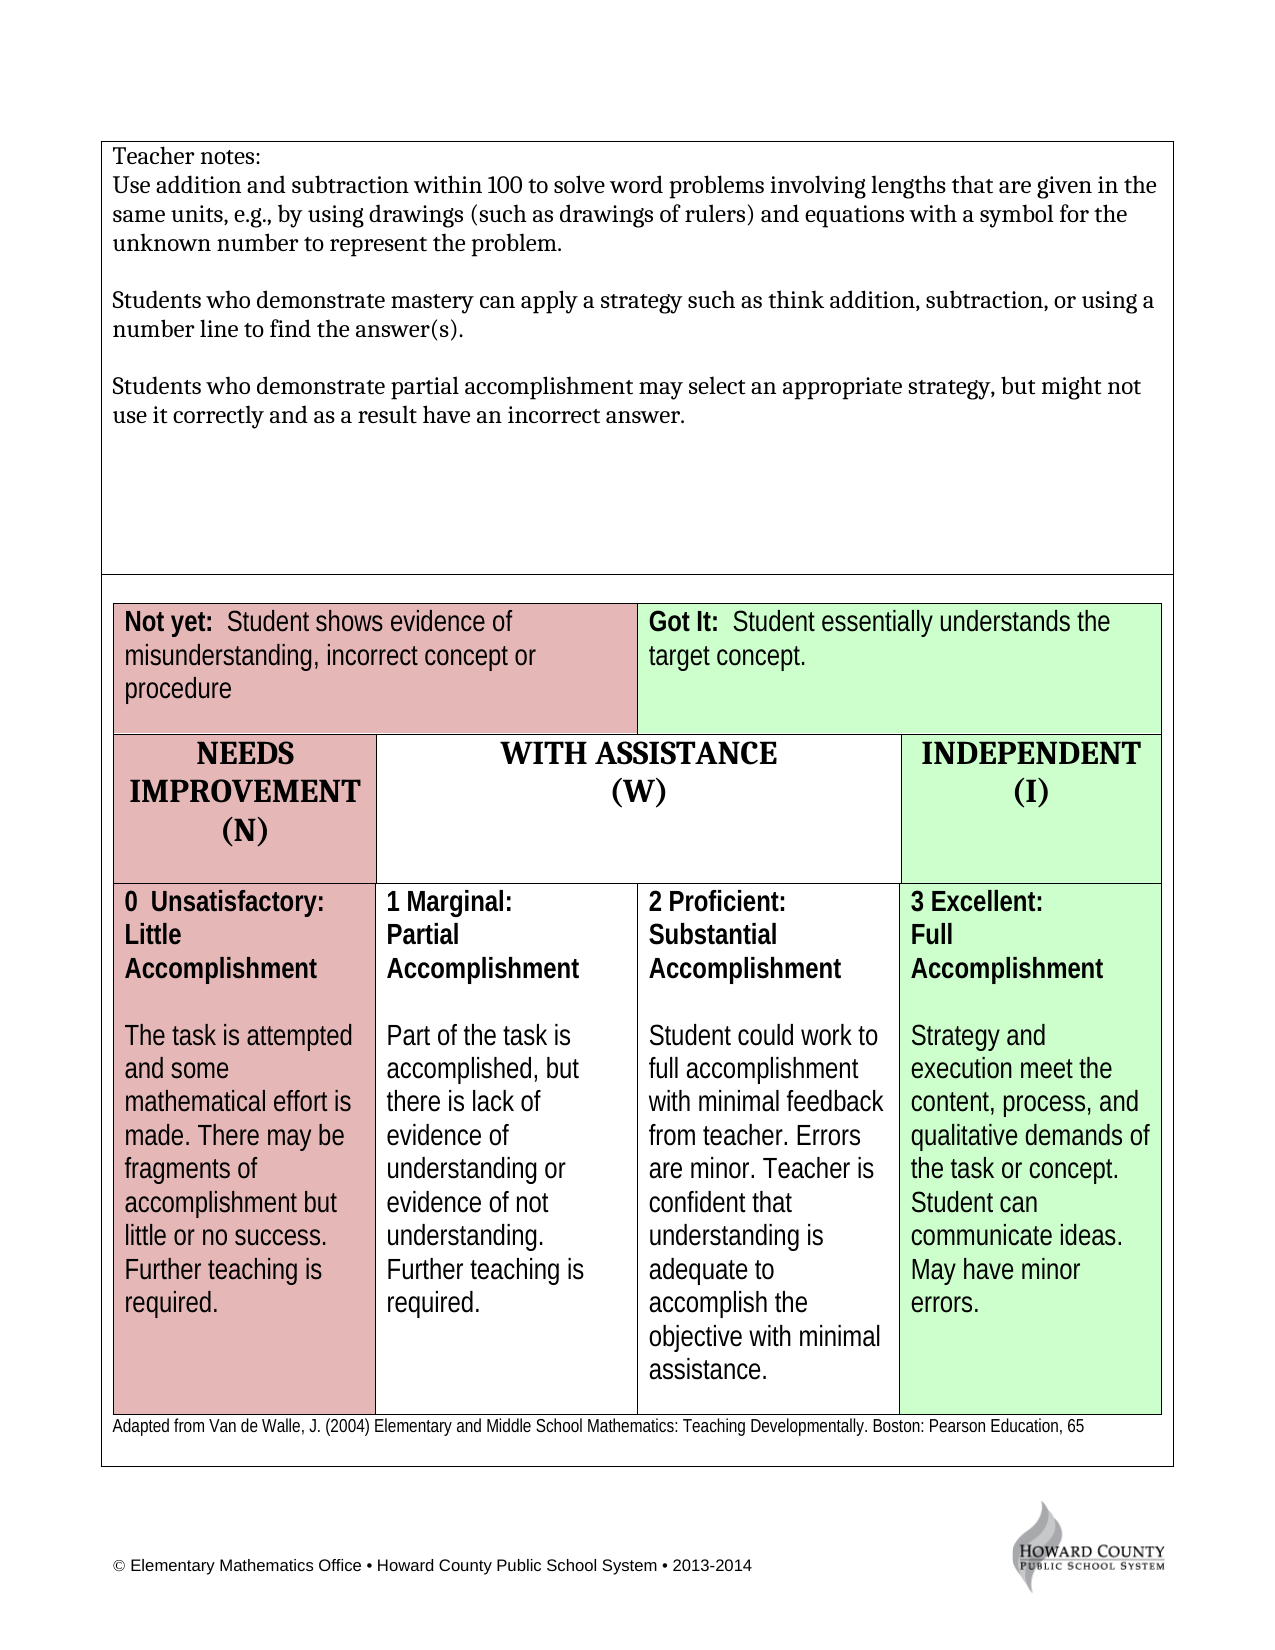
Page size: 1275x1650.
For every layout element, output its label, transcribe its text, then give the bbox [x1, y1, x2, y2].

table_cell Adapted from Van de Walle, J. (2004) Elementary and Middle School Mathematics: Teaching Developmentally. Boston: Pearson Education, 65 [102, 575, 1173, 1466]
table_header Teacher notes: Use addition and subtraction within 100 to solve word problems involving lengths that are given in the same units, e.g., by using drawings (such as drawings of rulers) and equations with a symbol for the unknown number to represent the problem. Students who demonstrate mastery can apply a strategy such as think addition, subtraction, or using a number line to find the answer(s). Students who demonstrate partial accomplishment may select an appropriate strategy, but might not use it correctly and as a result have an incorrect answer. [102, 142, 1173, 573]
picture [1012, 1501, 1165, 1593]
